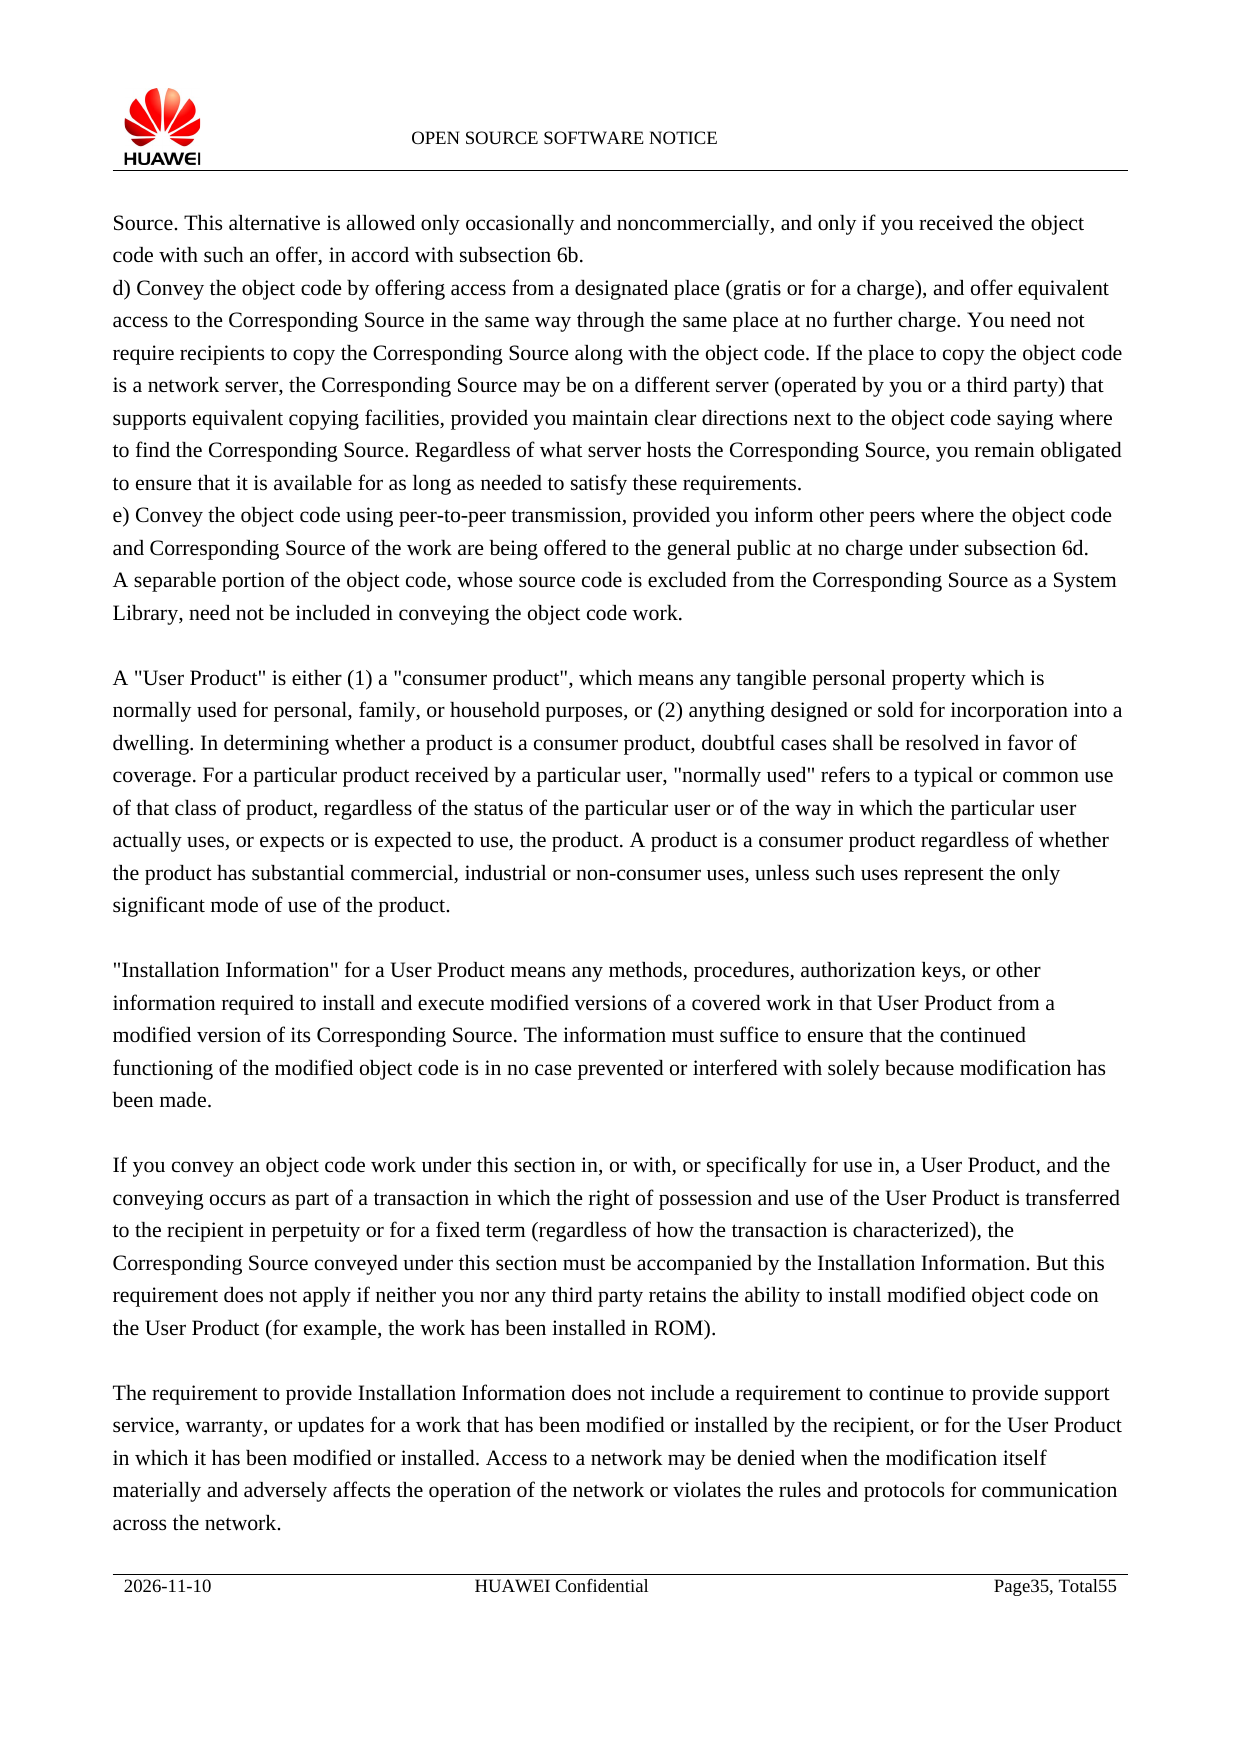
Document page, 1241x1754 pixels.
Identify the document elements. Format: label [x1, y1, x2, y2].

picture [124, 88, 201, 165]
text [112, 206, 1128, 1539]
